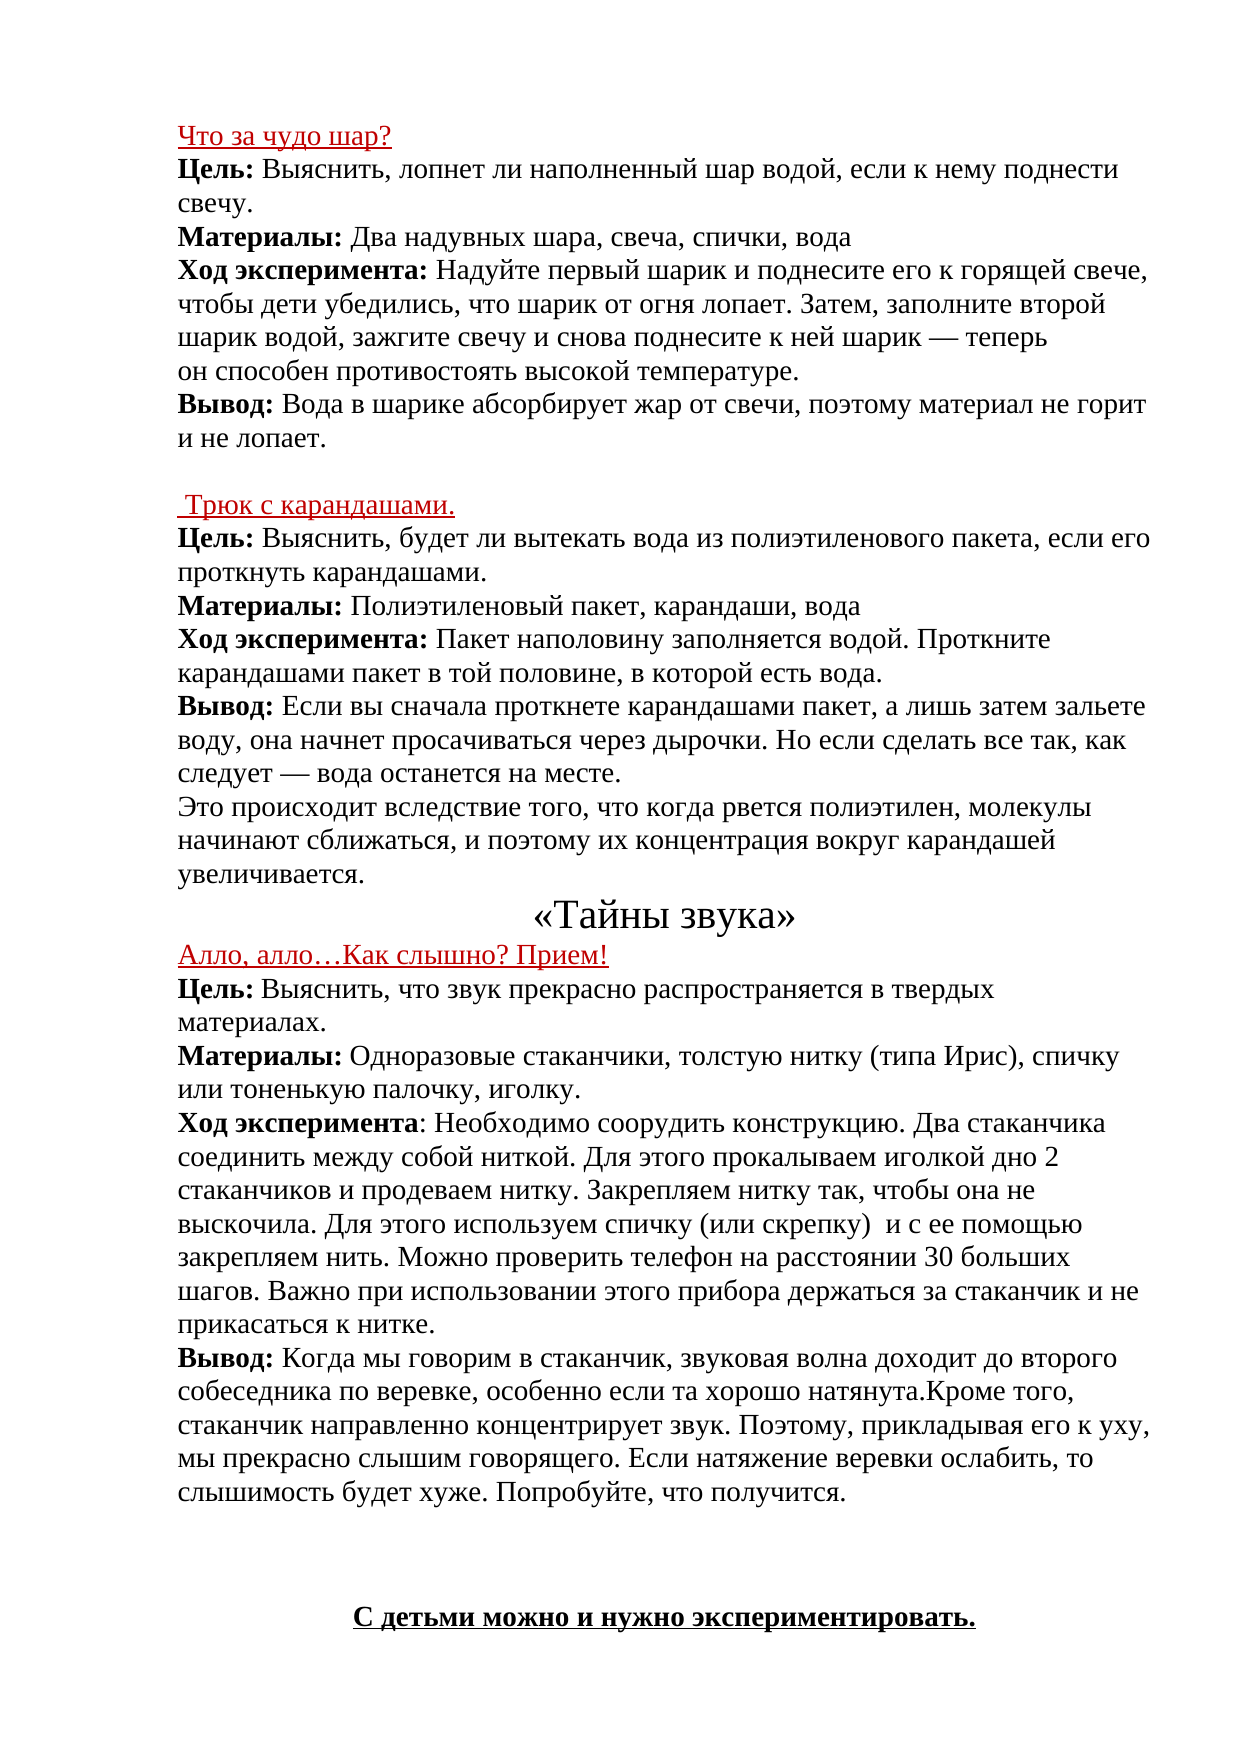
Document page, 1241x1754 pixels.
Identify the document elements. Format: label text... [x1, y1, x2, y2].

text С детьми можно и нужно экспериментировать. [177, 1599, 1152, 1632]
text Ход эксперимента: Необходимо соорудить конструкцию. Два стаканчика соединить между собой ниткой. Для этого прокалываем иголкой дно 2 стаканчиков и продеваем нитку. Закрепляем нитку так, чтобы она не выскочила. Для этого используем спичку (или скрепку) и с ее помощью закрепляем нить. Можно проверить телефон на расстоянии 30 больших шагов. Важно при использовании этого прибора держаться за стаканчик и не прикасаться к нитке. [177, 1105, 1152, 1340]
text Алло, алло…Как слышно? Прием! [177, 937, 1152, 971]
subtitle Трюк с карандашами. [177, 487, 1152, 521]
text Это происходит вследствие того, что когда рвется полиэтилен, молекулы начинают сближаться, и поэтому их концентрация вокруг карандашей увеличивается. [177, 789, 1152, 889]
text Цель: Выяснить, лопнет ли наполненный шар водой, если к нему поднести свечу. [177, 152, 1152, 219]
text Что за чудо шар? [177, 118, 1152, 152]
text Цель: Выяснить, что звук прекрасно распространяется в твердых материалах. [177, 971, 1152, 1038]
text «Тайны звука» [177, 889, 1152, 937]
text Вывод: Когда мы говорим в стаканчик, звуковая волна доходит до второго собеседника по веревке, особенно если та хорошо натянута.Кроме того, стаканчик направленно концентрирует звук. Поэтому, прикладывая его к уху, мы прекрасно слышим говорящего. Если натяжение веревки ослабить, то слышимость будет хуже. Попробуйте, что получится. [177, 1340, 1152, 1508]
text Ход эксперимента: Пакет наполовину заполняется водой. Проткните карандашами пакет в той половине, в которой есть вода. Вывод: Если вы сначала проткнете карандашами пакет, а лишь затем зальете воду, она начнет просачиваться через дырочки. Но если сделать все так, как следует — вода останется на месте. [177, 621, 1152, 789]
text Материалы: Два надувных шара, свеча, спички, вода Ход эксперимента: Надуйте первый шарик и поднесите его к горящей свече, чтобы дети убедились, что шарик от огня лопает. Затем, заполните второй шарик водой, зажгите свечу и снова поднесите к ней шарик — теперь он способен противостоять высокой температуре. [177, 219, 1152, 386]
text Материалы: Полиэтиленовый пакет, карандаши, вода [177, 588, 1152, 621]
text Цель: Выяснить, будет ли вытекать вода из полиэтиленового пакета, если его проткнуть карандашами. [177, 521, 1152, 588]
text Вывод: Вода в шарике абсорбирует жар от свечи, поэтому материал не горит и не лопает. [177, 386, 1152, 453]
text Материалы: Одноразовые стаканчики, толстую нитку (типа Ирис), спичку или тоненькую палочку, иголку. [177, 1038, 1152, 1105]
